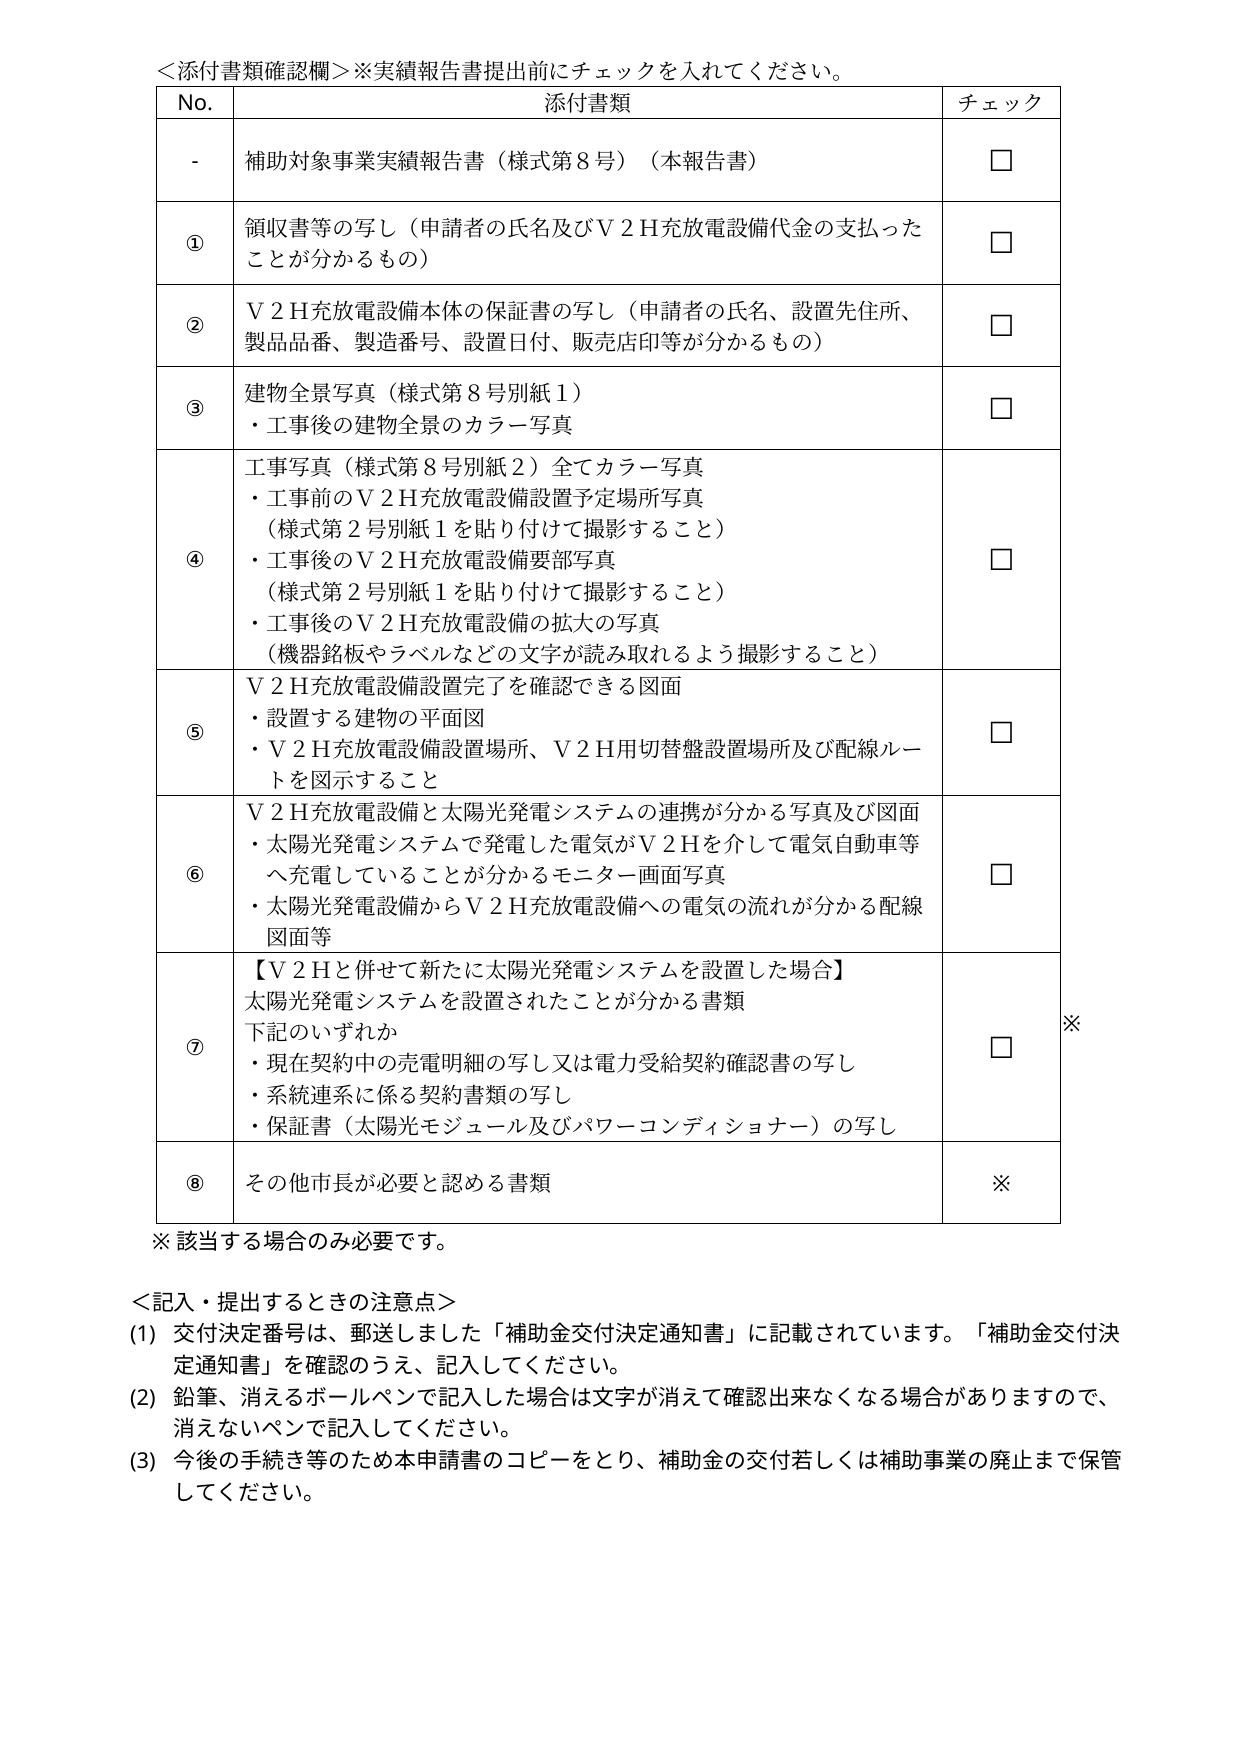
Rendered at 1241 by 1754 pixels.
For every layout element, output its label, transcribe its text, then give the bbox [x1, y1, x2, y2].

text ※ 該当する場合のみ必要です。 [130, 1224, 1122, 1256]
table_cell 建物全景写真（様式第８号別紙１） ・工事後の建物全景のカラー写真 [234, 367, 942, 449]
list 鉛筆、消えるボールペンで記入した場合は文字が消えて確認出来なくなる場合がありますので、消えないペンで記入してください。 [130, 1379, 1122, 1443]
table_cell ④ [157, 450, 233, 669]
table_cell 補助対象事業実績報告書（様式第８号）（本報告書） [234, 119, 942, 201]
table_cell [943, 119, 1060, 201]
text ＜添付書類確認欄＞※実績報告書提出前にチェックを入れてください。 [155, 54, 1122, 86]
table_cell [943, 953, 1060, 1141]
table_header 添付書類 [234, 87, 942, 118]
table_cell ⑤ [157, 670, 233, 795]
table_cell Ｖ２Ｈ充放電設備設置完了を確認できる図面 ・設置する建物の平面図 ・Ｖ２Ｈ充放電設備設置場所、Ｖ２Ｈ用切替盤設置場所及び配線ルートを図示すること [234, 670, 942, 795]
table_cell その他市長が必要と認める書類 [234, 1142, 942, 1223]
table_cell ③ [157, 367, 233, 449]
table_cell 工事写真（様式第８号別紙２）全てカラー写真 ・工事前のＶ２Ｈ充放電設備設置予定場所写真 （様式第２号別紙１を貼り付けて撮影すること） ・工事後のＶ２Ｈ充放電設備要部写真 （様式第２号別紙１を貼り付けて撮影すること） ・工事後のＶ２Ｈ充放電設備の拡大の写真 （機器銘板やラベルなどの文字が読み取れるよう撮影すること） [234, 450, 942, 669]
table_cell ⑧ [157, 1142, 233, 1223]
table_cell ⑥ [157, 796, 233, 952]
table_cell [943, 367, 1060, 449]
table_cell ① [157, 202, 233, 283]
list 交付決定番号は、郵送しました「補助金交付決定通知書」に記載されています。「補助金交付決定通知書」を確認のうえ、記入してください。 [130, 1316, 1122, 1379]
table_cell Ｖ２Ｈ充放電設備と太陽光発電システムの連携が分かる写真及び図面 ・太陽光発電システムで発電した電気がＶ２Ｈを介して電気自動車等 へ充電していることが分かるモニター画面写真 ・太陽光発電設備からＶ２Ｈ充放電設備への電気の流れが分かる配線図面等 [234, 796, 942, 952]
list 今後の手続き等のため本申請書のコピーをとり、補助金の交付若しくは補助事業の廃止まで保管してください。 [130, 1443, 1122, 1506]
table_cell [943, 670, 1060, 795]
table_cell [943, 285, 1060, 366]
table_cell [943, 796, 1060, 952]
table_cell [943, 202, 1060, 283]
table_cell 領収書等の写し（申請者の氏名及びＶ２Ｈ充放電設備代金の支払ったことが分かるもの） [234, 202, 942, 283]
table_cell 【Ｖ２Ｈと併せて新たに太陽光発電システムを設置した場合】 太陽光発電システムを設置されたことが分かる書類 下記のいずれか ・現在契約中の売電明細の写し又は電力受給契約確認書の写し ・系統連系に係る契約書類の写し ・保証書（太陽光モジュール及びパワーコンディショナー）の写し [234, 953, 942, 1141]
table_cell ※ [943, 1142, 1060, 1223]
table_header No. [157, 87, 233, 118]
table_cell Ｖ２Ｈ充放電設備本体の保証書の写し（申請者の氏名、設置先住所、製品品番、製造番号、設置日付、販売店印等が分かるもの） [234, 285, 942, 366]
table_header チェック [943, 87, 1060, 118]
text ＜記入・提出するときの注意点＞ [130, 1284, 1122, 1316]
table_cell - [157, 119, 233, 201]
table_cell ⑦ [157, 953, 233, 1141]
table_cell ② [157, 285, 233, 366]
table_cell [943, 450, 1060, 669]
